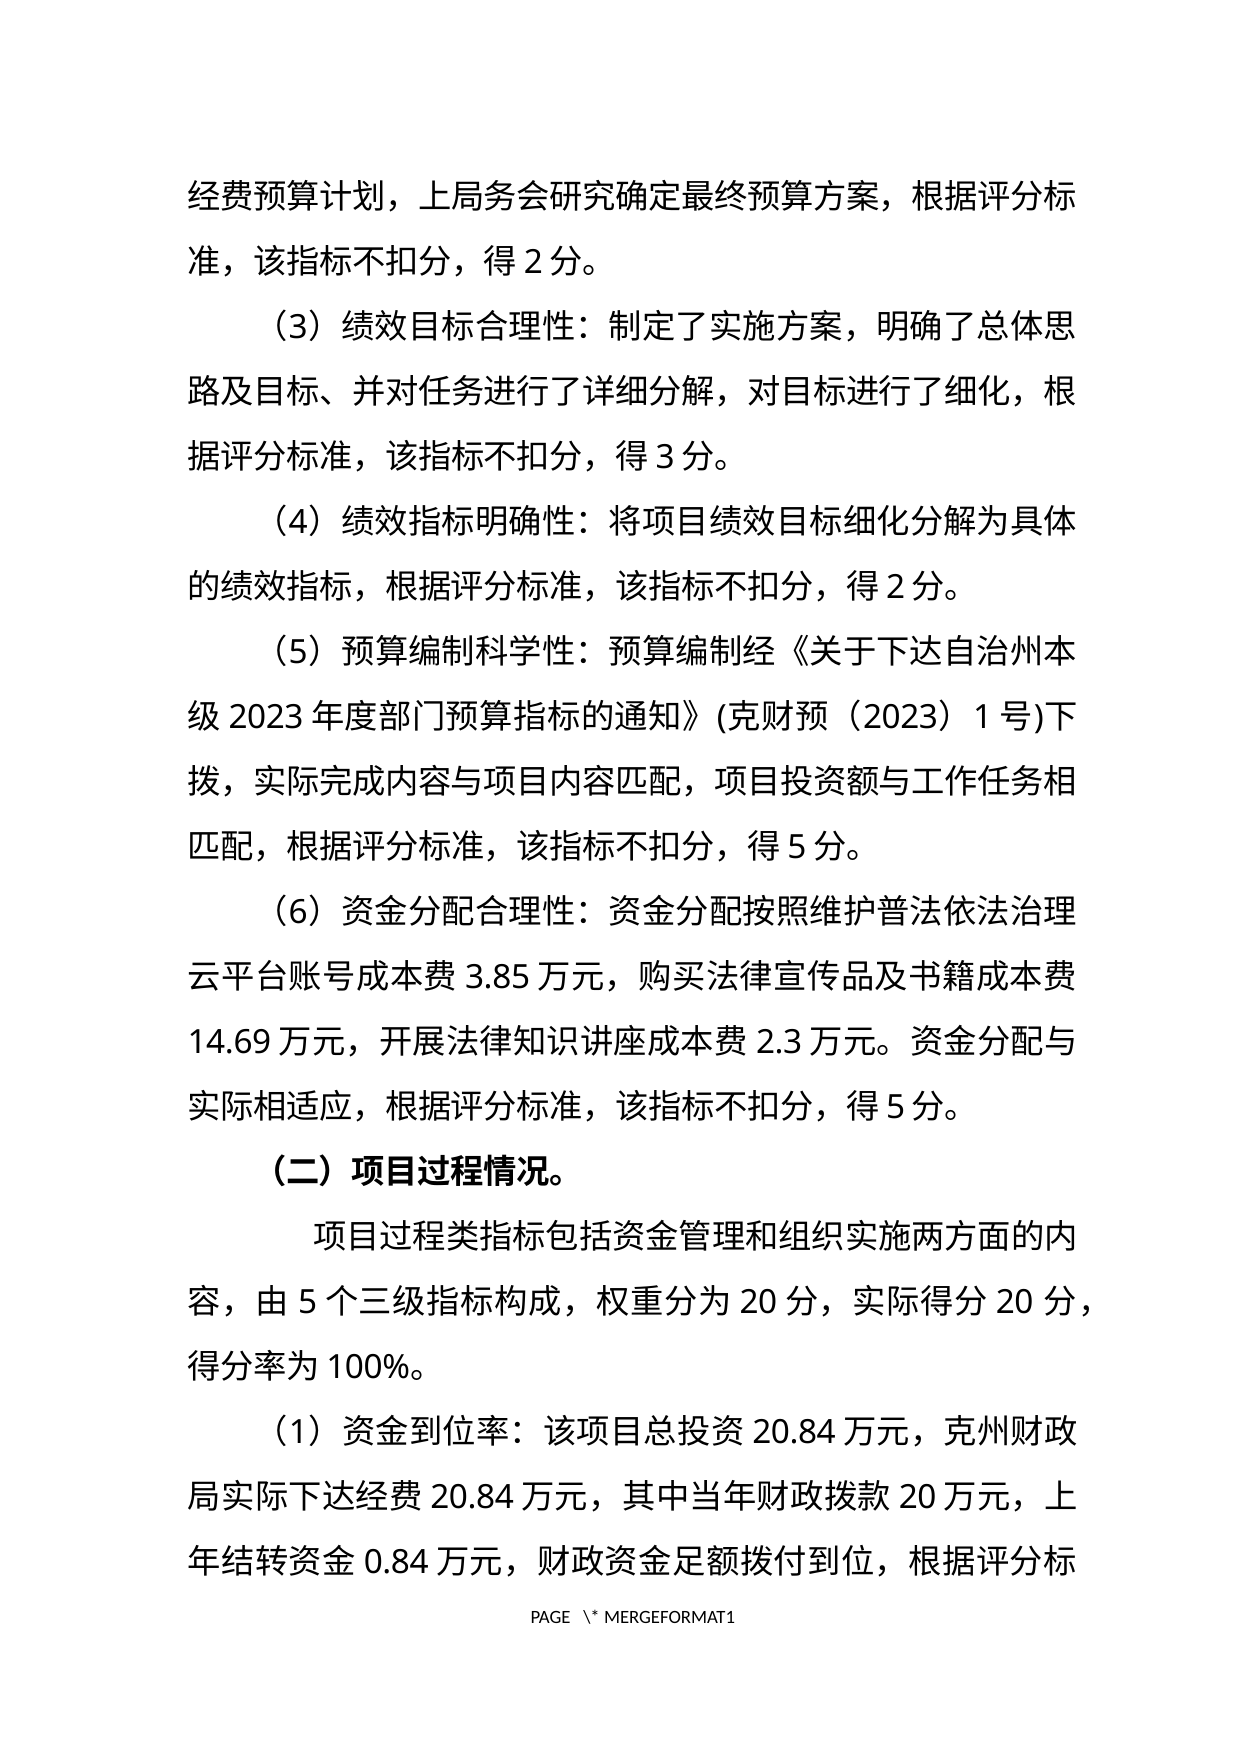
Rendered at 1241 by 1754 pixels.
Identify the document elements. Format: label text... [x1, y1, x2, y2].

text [187, 1202, 1078, 1592]
text （二）项目过程情况。 [187, 1137, 1078, 1202]
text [187, 162, 1078, 1137]
